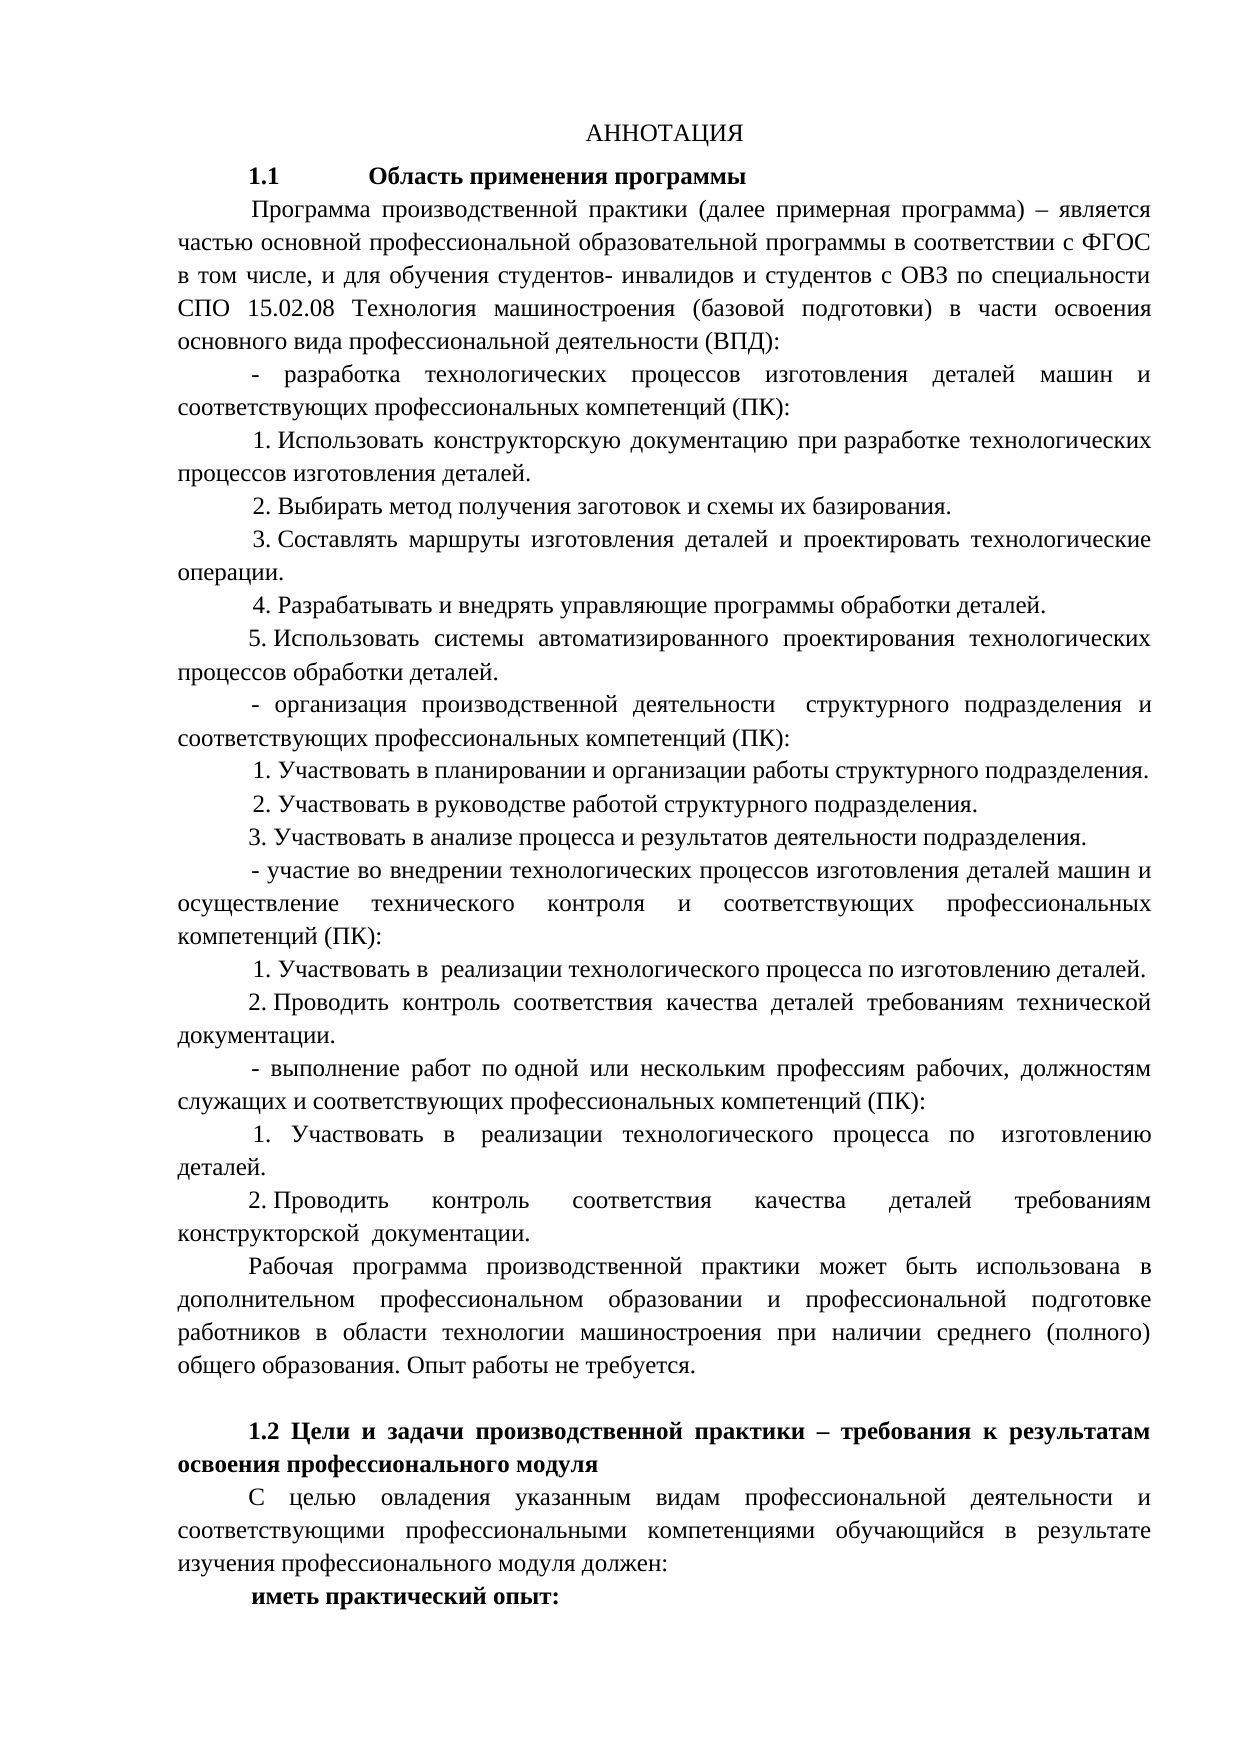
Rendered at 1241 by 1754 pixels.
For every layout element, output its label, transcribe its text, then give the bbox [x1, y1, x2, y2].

text С целью овладения указанным видам профессиональной деятельности и соответствующими профессиональными компетенциями обучающийся в результате изучения профессионального модуля должен: [177, 1482, 1152, 1577]
text АННОТАЦИЯ [177, 118, 1152, 147]
text - разработка технологических процессов изготовления деталей машин и соответствующих профессиональных компетенций (ПК): [177, 359, 1152, 421]
list 5. Использовать системы автоматизированного проектирования технологических процессов обработки деталей. [177, 623, 1152, 685]
list 1. Участвовать в реализации технологического процесса по изготовлению деталей. [177, 1119, 1152, 1181]
list 1. Участвовать в реализации технологического процесса по изготовлению деталей. [177, 954, 1152, 982]
list 1. Участвовать в планировании и организации работы структурного подразделения. [177, 756, 1152, 784]
text Рабочая программа производственной практики может быть использована в дополнительном профессиональном образовании и профессиональной подготовке работников в области технологии машиностроения при наличии среднего (полного) общего образования. Опыт работы не требуется. [177, 1251, 1152, 1379]
text 1.2 Цели и задачи производственной практики – требования к результатам освоения профессионального модуля [177, 1416, 1152, 1478]
list 2. Участвовать в руководстве работой структурного подразделения. [177, 789, 1152, 817]
list Область применения программы [177, 161, 1152, 190]
list 2. Проводить контроль соответствия качества деталей требованиям технической документации. [177, 987, 1152, 1048]
list - организация производственной деятельности структурного подразделения и соответствующих профессиональных компетенций (ПК): [177, 689, 1152, 751]
list 2. Проводить контроль соответствия качества деталей требованиям конструкторской документации. [177, 1185, 1152, 1247]
list - выполнение работ по одной или нескольким профессиям рабочих, должностям служащих и соответствующих профессиональных компетенций (ПК): [177, 1053, 1152, 1114]
list - участие во внедрении технологических процессов изготовления деталей машин и осуществление технического контроля и соответствующих профессиональных компетенций (ПК): [177, 855, 1152, 949]
text 4. Разрабатывать и внедрять управляющие программы обработки деталей. [177, 591, 1152, 619]
list 3. Участвовать в анализе процесса и результатов деятельности подразделения. [177, 822, 1152, 850]
text 2. Выбирать метод получения заготовок и схемы их базирования. [177, 491, 1152, 520]
text Программа производственной практики (далее примерная программа) – является частью основной профессиональной образовательной программы в соответствии с ФГОС в том числе, и для обучения студентов- инвалидов и студентов с ОВЗ по специальности СПО 15.02.08 Технология машиностроения (базовой подготовки) в части освоения основного вида профессиональной деятельности (ВПД): [177, 194, 1152, 355]
text 3. Составлять маршруты изготовления деталей и проектировать технологические операции. [177, 524, 1152, 586]
text иметь практический опыт: [177, 1581, 1152, 1610]
text 1. Использовать конструкторскую документацию при разработке технологических процессов изготовления деталей. [177, 425, 1152, 487]
